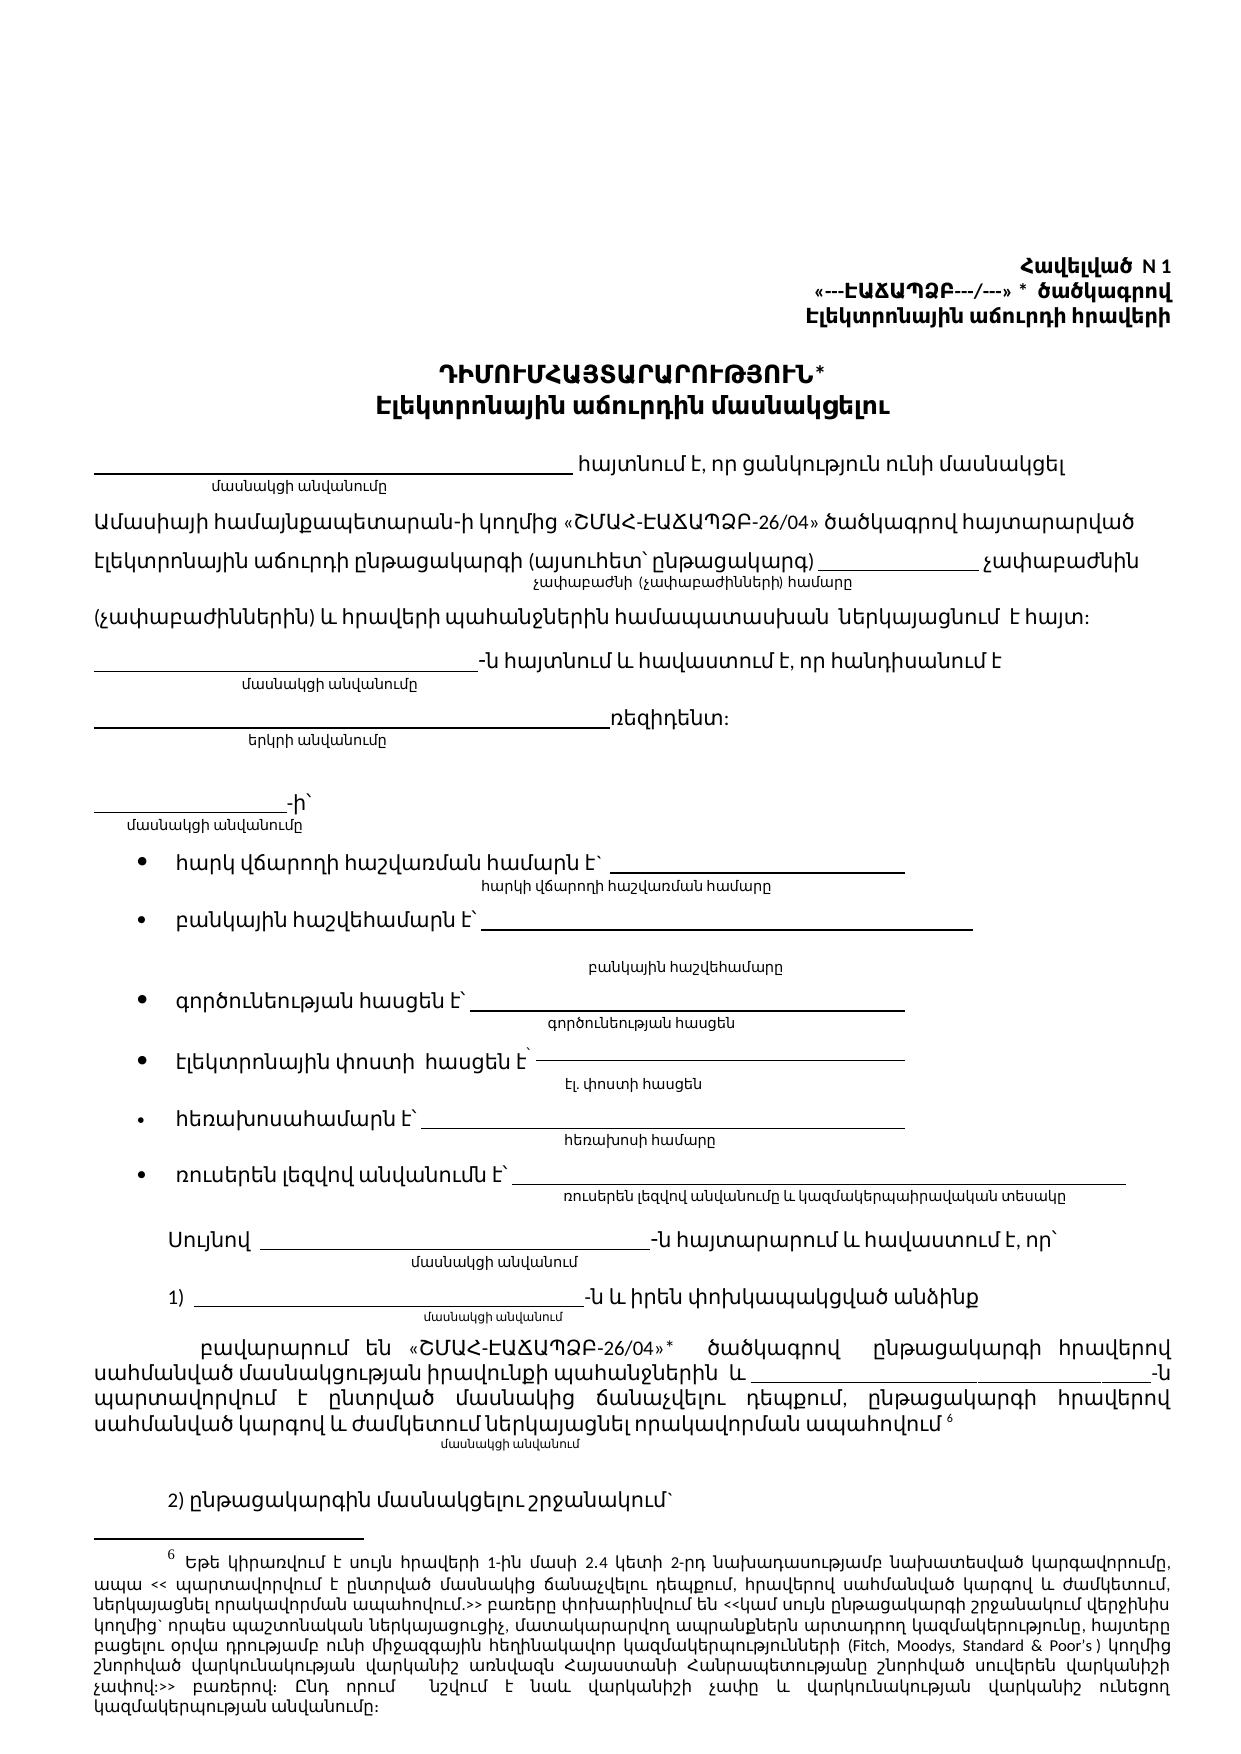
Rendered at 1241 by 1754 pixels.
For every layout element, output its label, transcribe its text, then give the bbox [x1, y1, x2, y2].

text էլ. փոստի հասցեն [94, 1075, 1171, 1106]
list բանկային հաշվեհամարն է՝ [138, 907, 1171, 958]
text ռեզիդենտ: [94, 706, 1171, 731]
text մասնակցի անվանումը [94, 477, 1171, 507]
text մասնակցի անվանումը [94, 816, 1171, 846]
text հեռախոսի համարը [462, 1131, 1171, 1162]
list էլեկտրոնային փոստի հասցեն է՝ [138, 1045, 1171, 1075]
text գործունեության հասցեն [94, 1014, 1171, 1045]
list գործունեության հասցեն է՝ [138, 989, 1171, 1014]
text -ի՝ [94, 790, 1171, 816]
list հարկ վճարողի հաշվառման համարն է` [138, 846, 1171, 877]
text մասնակցի անվանում [94, 1309, 1171, 1335]
text -ն հայտնում և հավաստում է, որ հանդիսանում է [94, 644, 1171, 675]
subtitle Էլեկտրոնային աճուրդին մասնակցելու [94, 390, 1171, 421]
text երկրի անվանումը [94, 731, 1171, 762]
text էլեկտրոնային աճուրդի ընթացակարգի (այսուհետ՝ ընթացակարգ) չափաբաժնին [94, 548, 1171, 573]
text 1) -ն և իրեն փոխկապակցված անձինք [94, 1284, 1171, 1309]
text «---ԷԱՃԱՊՁԲ---/---» * ծածկագրով [94, 278, 1171, 304]
text մասնակցի անվանում [94, 1253, 1171, 1284]
text մասնակցի անվանումը [94, 675, 1171, 706]
text Հավելված N 1 [94, 253, 1171, 278]
text ռուսերեն լեզվով անվանումը և կազմակերպաիրավական տեսակը [94, 1187, 1171, 1218]
text չափաբաժնի (չափաբաժինների) համարը [94, 573, 1171, 604]
text բավարարում են «ՇՄԱՀ-ԷԱՃԱՊՁԲ-26/04»* ծածկագրով ընթացակարգի հրավերով սահմանված մասնակցության իրավունքի պահանջներին և -ն պարտավորվում է ընտրված մասնակից ճանաչվելու դեպքում, ընթացակարգի հրավերով սահմանված կարգով և ժամկետում ներկայացնել որակավորման ապահովում [94, 1335, 1171, 1436]
text 2) ընթացակարգին մասնակցելու շրջանակում` [94, 1487, 1171, 1513]
text բանկային հաշվեհամարը [94, 958, 1171, 989]
list ռուսերեն լեզվով անվանումն է՝ [138, 1162, 1171, 1187]
text հայտնում է, որ ցանկություն ունի մասնակցել [94, 451, 1171, 477]
text մասնակցի անվանում [94, 1436, 1171, 1462]
text Էլեկտրոնային աճուրդի հրավերի [94, 304, 1171, 329]
text հարկի վճարողի հաշվառման համարը [94, 877, 1171, 907]
text (չափաբաժիններին) և հրավերի պահանջներին համապատասխան ներկայացնում է հայտ: [94, 604, 1171, 629]
text Ամասիայի համայնքապետարան-ի կողմից «ՇՄԱՀ-ԷԱՃԱՊՁԲ-26/04» ծածկագրով հայտարարված [94, 507, 1171, 535]
text Սույնով -ն հայտարարում և հավաստում է, որ՝ [94, 1223, 1171, 1253]
list հեռախոսահամարն է՝ [138, 1106, 1171, 1131]
text ԴԻՄՈՒՄՀԱՅՏԱՐԱՐՈՒԹՅՈՒՆ* [94, 360, 1171, 390]
